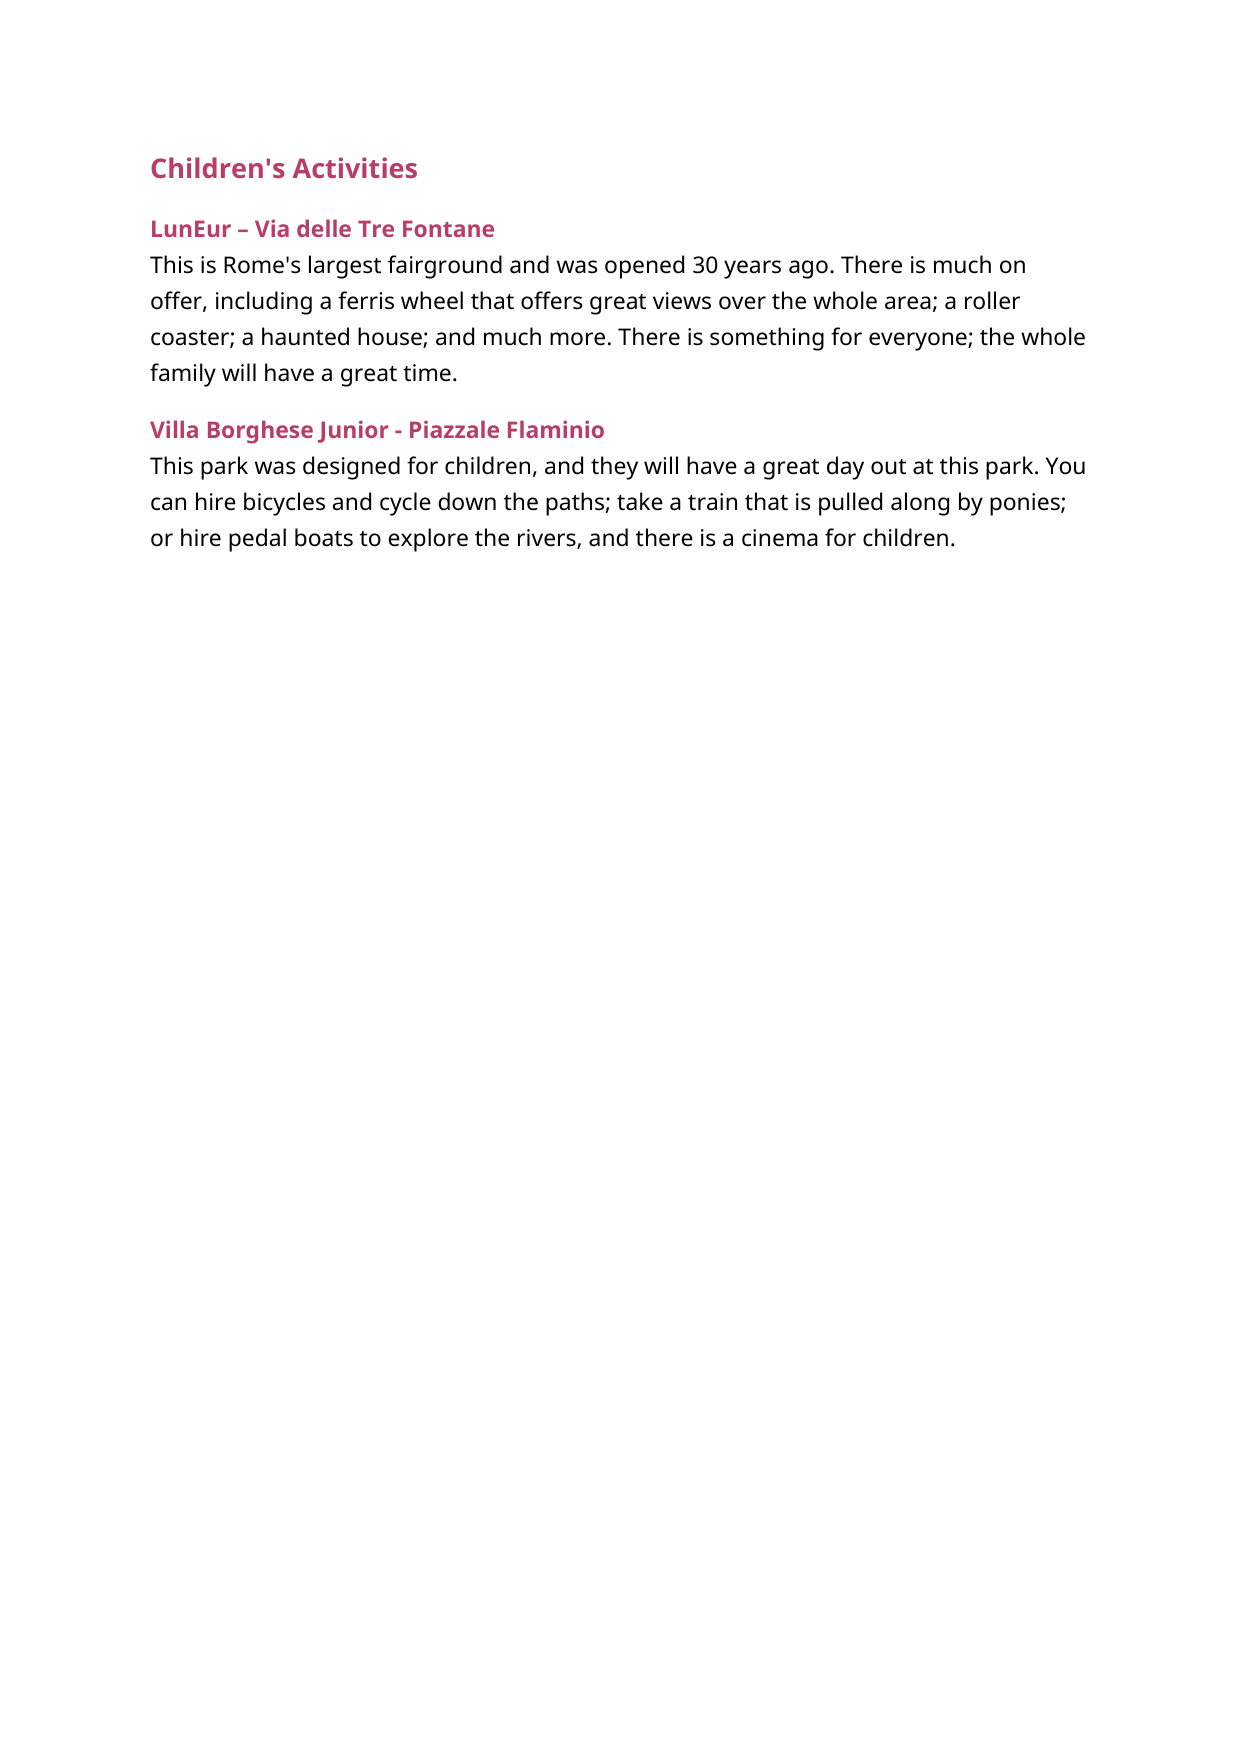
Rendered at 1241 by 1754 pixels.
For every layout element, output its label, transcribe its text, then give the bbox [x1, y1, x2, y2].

text This park was designed for children, and they will have a great day out at this park. You can hire bicycles and cycle down the paths; take a train that is pulled along by ponies; or hire pedal boats to explore the rivers, and there is a cinema for children. [150, 450, 1090, 553]
subtitle Children's Activities [150, 150, 1090, 187]
subtitle Villa Borghese Junior - Piazzale Flaminio [150, 414, 1090, 445]
text This is Rome's largest fairground and was opened 30 years ago. There is much on offer, including a ferris wheel that offers great views over the whole area; a roller coaster; a haunted house; and much more. There is something for everyone; the whole family will have a great time. [150, 249, 1090, 388]
subtitle LunEur – Via delle Tre Fontane [150, 213, 1090, 244]
